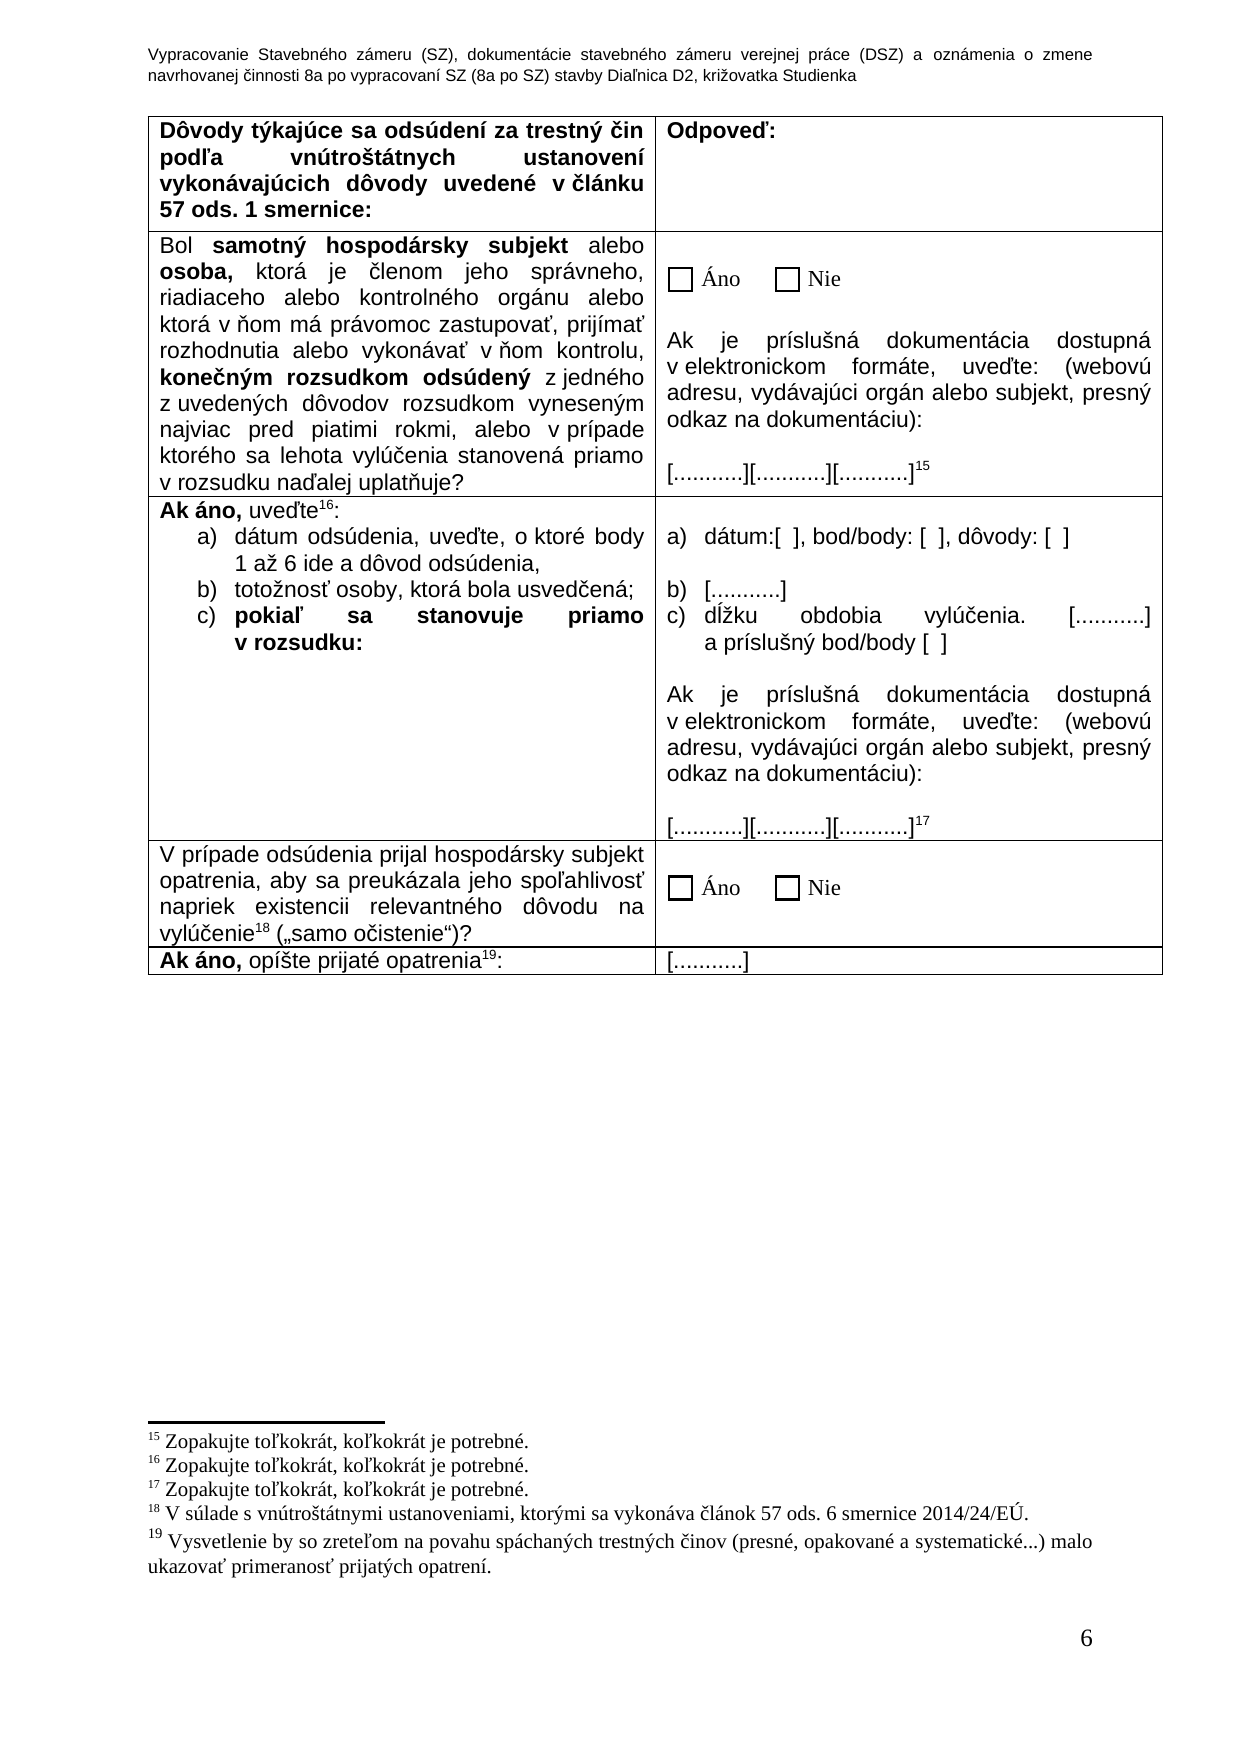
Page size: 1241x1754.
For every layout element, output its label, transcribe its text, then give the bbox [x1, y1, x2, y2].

table_cell [656, 841, 1162, 946]
table_cell Ak áno, uveďte: dátum odsúdenia, uveďte, o ktoré body 1 až 6 ide a dôvod odsúdenia, totožnosť osoby, ktorá bola usvedčená; pokiaľ sa stanovuje priamo v rozsudku: [149, 497, 655, 839]
table_cell [...........] [656, 948, 1162, 974]
table_cell Ak je príslušná dokumentácia dostupná v elektronickom formáte, uveďte: (webovú adresu, vydávajúci orgán alebo subjekt, presný odkaz na dokumentáciu): [...........][...........][...........] [656, 232, 1162, 496]
table_cell Bol samotný hospodársky subjekt alebo osoba, ktorá je členom jeho správneho, riadiaceho alebo kontrolného orgánu alebo ktorá v ňom má právomoc zastupovať, prijímať rozhodnutia alebo vykonávať v ňom kontrolu, konečným rozsudkom odsúdený z jedného z uvedených dôvodov rozsudkom vyneseným najviac pred piatimi rokmi, alebo v prípade ktorého sa lehota vylúčenia stanovená priamo v rozsudku naďalej uplatňuje? [149, 232, 655, 496]
table_cell Ak áno, opíšte prijaté opatrenia: [149, 948, 655, 974]
table_cell dátum:[ ], bod/body: [ ], dôvody: [ ] [...........] dĺžku obdobia vylúčenia. [...........] a príslušný bod/body [ ] Ak je príslušná dokumentácia dostupná v elektronickom formáte, uveďte: (webovú adresu, vydávajúci orgán alebo subjekt, presný odkaz na dokumentáciu): [...........][...........][...........] [656, 497, 1162, 839]
table_header Odpoveď: [656, 117, 1162, 231]
table_header Dôvody týkajúce sa odsúdení za trestný čin podľa vnútroštátnych ustanovení vykonávajúcich dôvody uvedené v článku 57 ods. 1 smernice: [149, 117, 655, 231]
table_cell V prípade odsúdenia prijal hospodársky subjekt opatrenia, aby sa preukázala jeho spoľahlivosť napriek existencii relevantného dôvodu na vylúčenie („samo očistenie“)? [149, 841, 655, 946]
